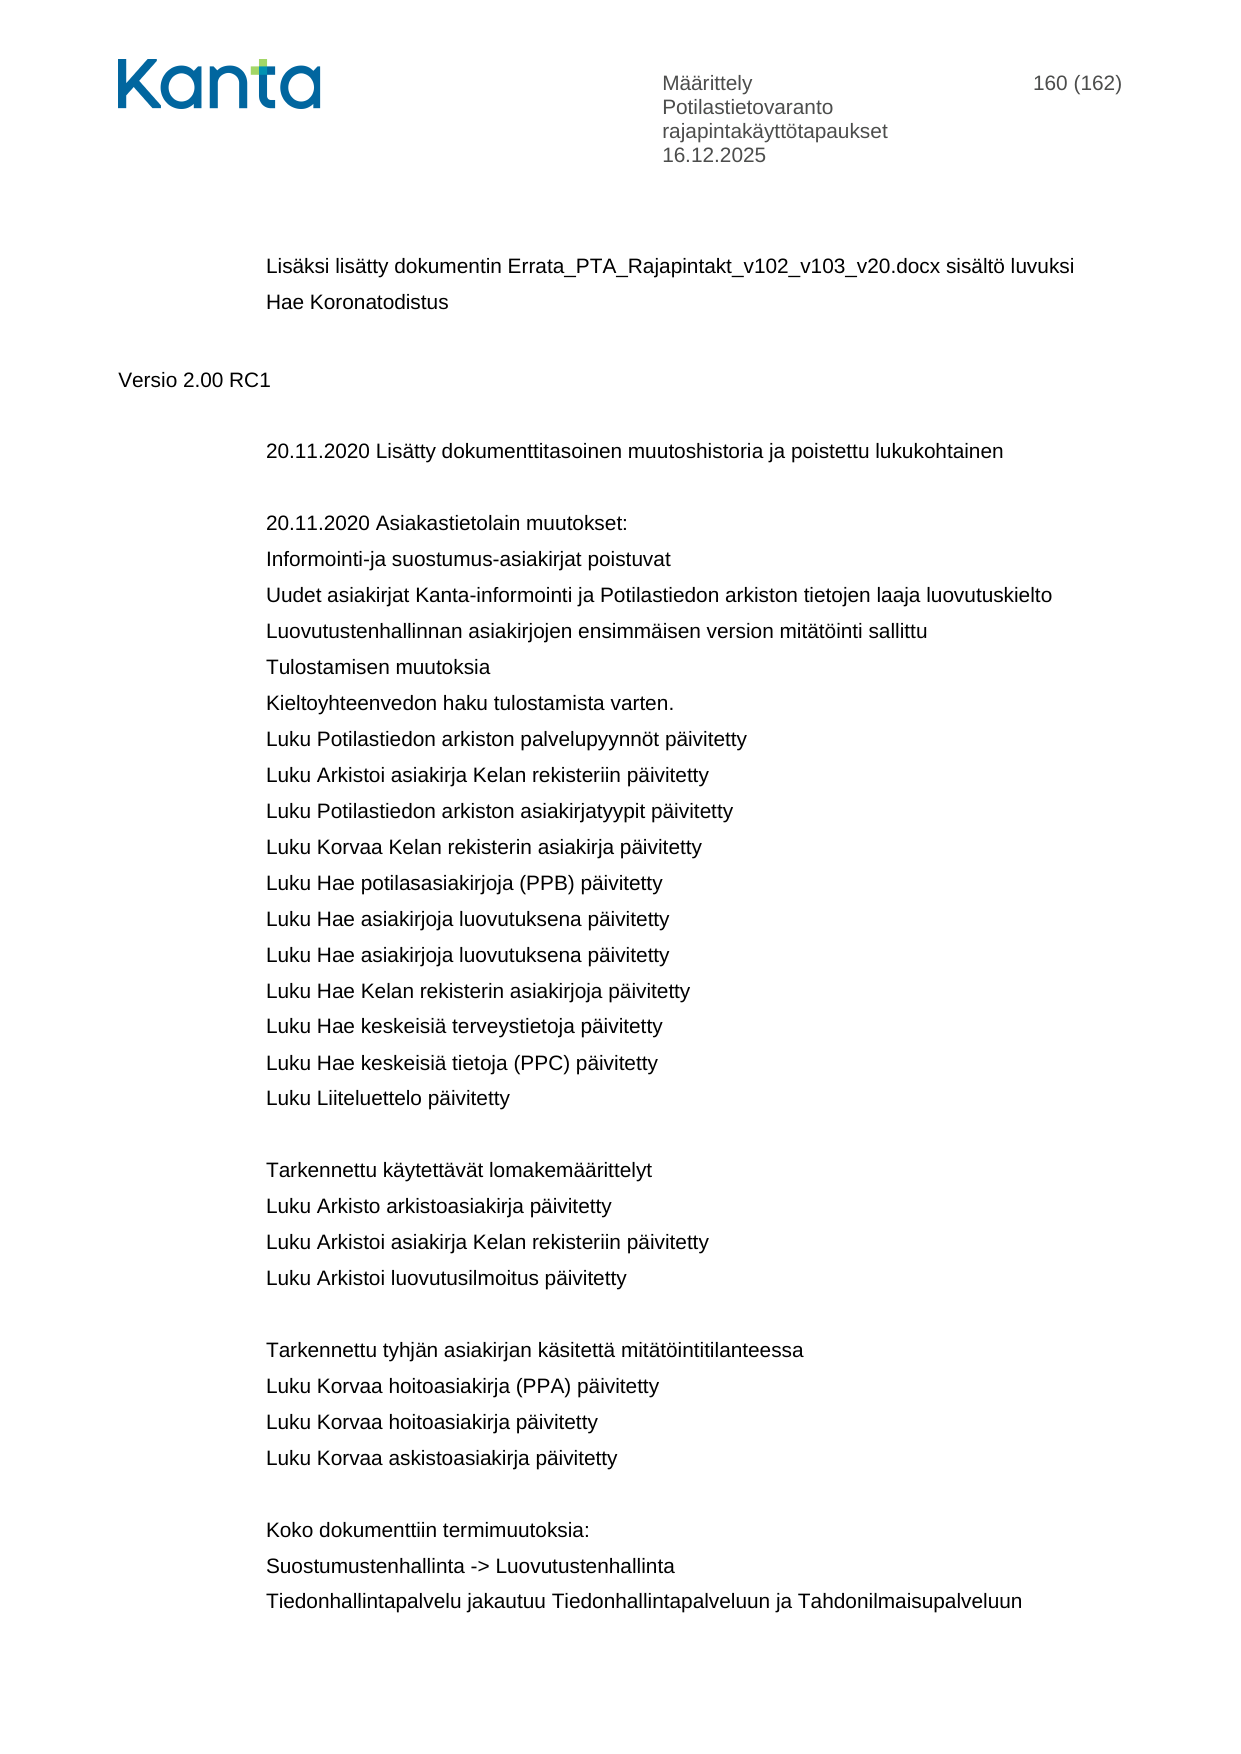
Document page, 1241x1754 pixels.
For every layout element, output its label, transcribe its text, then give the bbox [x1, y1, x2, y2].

text Luku Hae keskeisiä tietoja (PPC) päivitetty [266, 1050, 1107, 1074]
text Luku Arkistoi asiakirja Kelan rekisteriin päivitetty [266, 1230, 1107, 1254]
text Luku Hae asiakirjoja luovutuksena päivitetty [266, 942, 1107, 966]
text Tulostamisen muutoksia [266, 655, 1107, 679]
text Versio 2.00 RC1 [118, 367, 1107, 391]
text 20.11.2020 Asiakastietolain muutokset: [266, 511, 1107, 535]
text Luku Korvaa hoitoasiakirja (PPA) päivitetty [266, 1374, 1107, 1398]
text Luku Potilastiedon arkiston asiakirjatyypit päivitetty [266, 799, 1107, 823]
text Tarkennettu käytettävät lomakemäärittelyt [266, 1158, 1107, 1182]
text Luku Hae keskeisiä terveystietoja päivitetty [266, 1014, 1107, 1038]
text 20.11.2020 Lisätty dokumenttitasoinen muutoshistoria ja poistettu lukukohtainen [266, 439, 1107, 463]
text Tarkennettu tyhjän asiakirjan käsitettä mitätöintitilanteessa [266, 1338, 1107, 1362]
text Luku Liiteluettelo päivitetty [266, 1086, 1107, 1110]
text Luku Potilastiedon arkiston palvelupyynnöt päivitetty [266, 727, 1107, 751]
text Koko dokumenttiin termimuutoksia: [266, 1517, 1107, 1541]
text Luku Korvaa hoitoasiakirja päivitetty [266, 1410, 1107, 1434]
text Luku Hae potilasasiakirjoja (PPB) päivitetty [266, 871, 1107, 894]
text Informointi-ja suostumus-asiakirjat poistuvat Uudet asiakirjat Kanta-informointi ja Potilastiedon arkiston tietojen laaja luovutuskielto Luovutustenhallinnan asiakirjojen ensimmäisen version mitätöinti sallittu [266, 547, 1107, 643]
text Luku Arkistoi luovutusilmoitus päivitetty [266, 1266, 1107, 1290]
text Luku Korvaa askistoasiakirja päivitetty [266, 1446, 1107, 1469]
text Luku Hae Kelan rekisterin asiakirjoja päivitetty [266, 978, 1107, 1002]
text Suostumustenhallinta -> Luovutustenhallinta [266, 1553, 1107, 1577]
text Lisäksi lisätty dokumentin Errata_PTA_Rajapintakt_v102_v103_v20.docx sisältö luvuksi Hae Koronatodistus [266, 254, 1107, 314]
text Tiedonhallintapalvelu jakautuu Tiedonhallintapalveluun ja Tahdonilmaisupalveluun [266, 1589, 1107, 1613]
text Luku Korvaa Kelan rekisterin asiakirja päivitetty [266, 835, 1107, 859]
text Luku Arkistoi asiakirja Kelan rekisteriin päivitetty [266, 763, 1107, 787]
text Kieltoyhteenvedon haku tulostamista varten. [266, 691, 1107, 715]
picture [118, 59, 321, 109]
text Luku Arkisto arkistoasiakirja päivitetty [266, 1194, 1107, 1218]
text Luku Hae asiakirjoja luovutuksena päivitetty [266, 907, 1107, 931]
